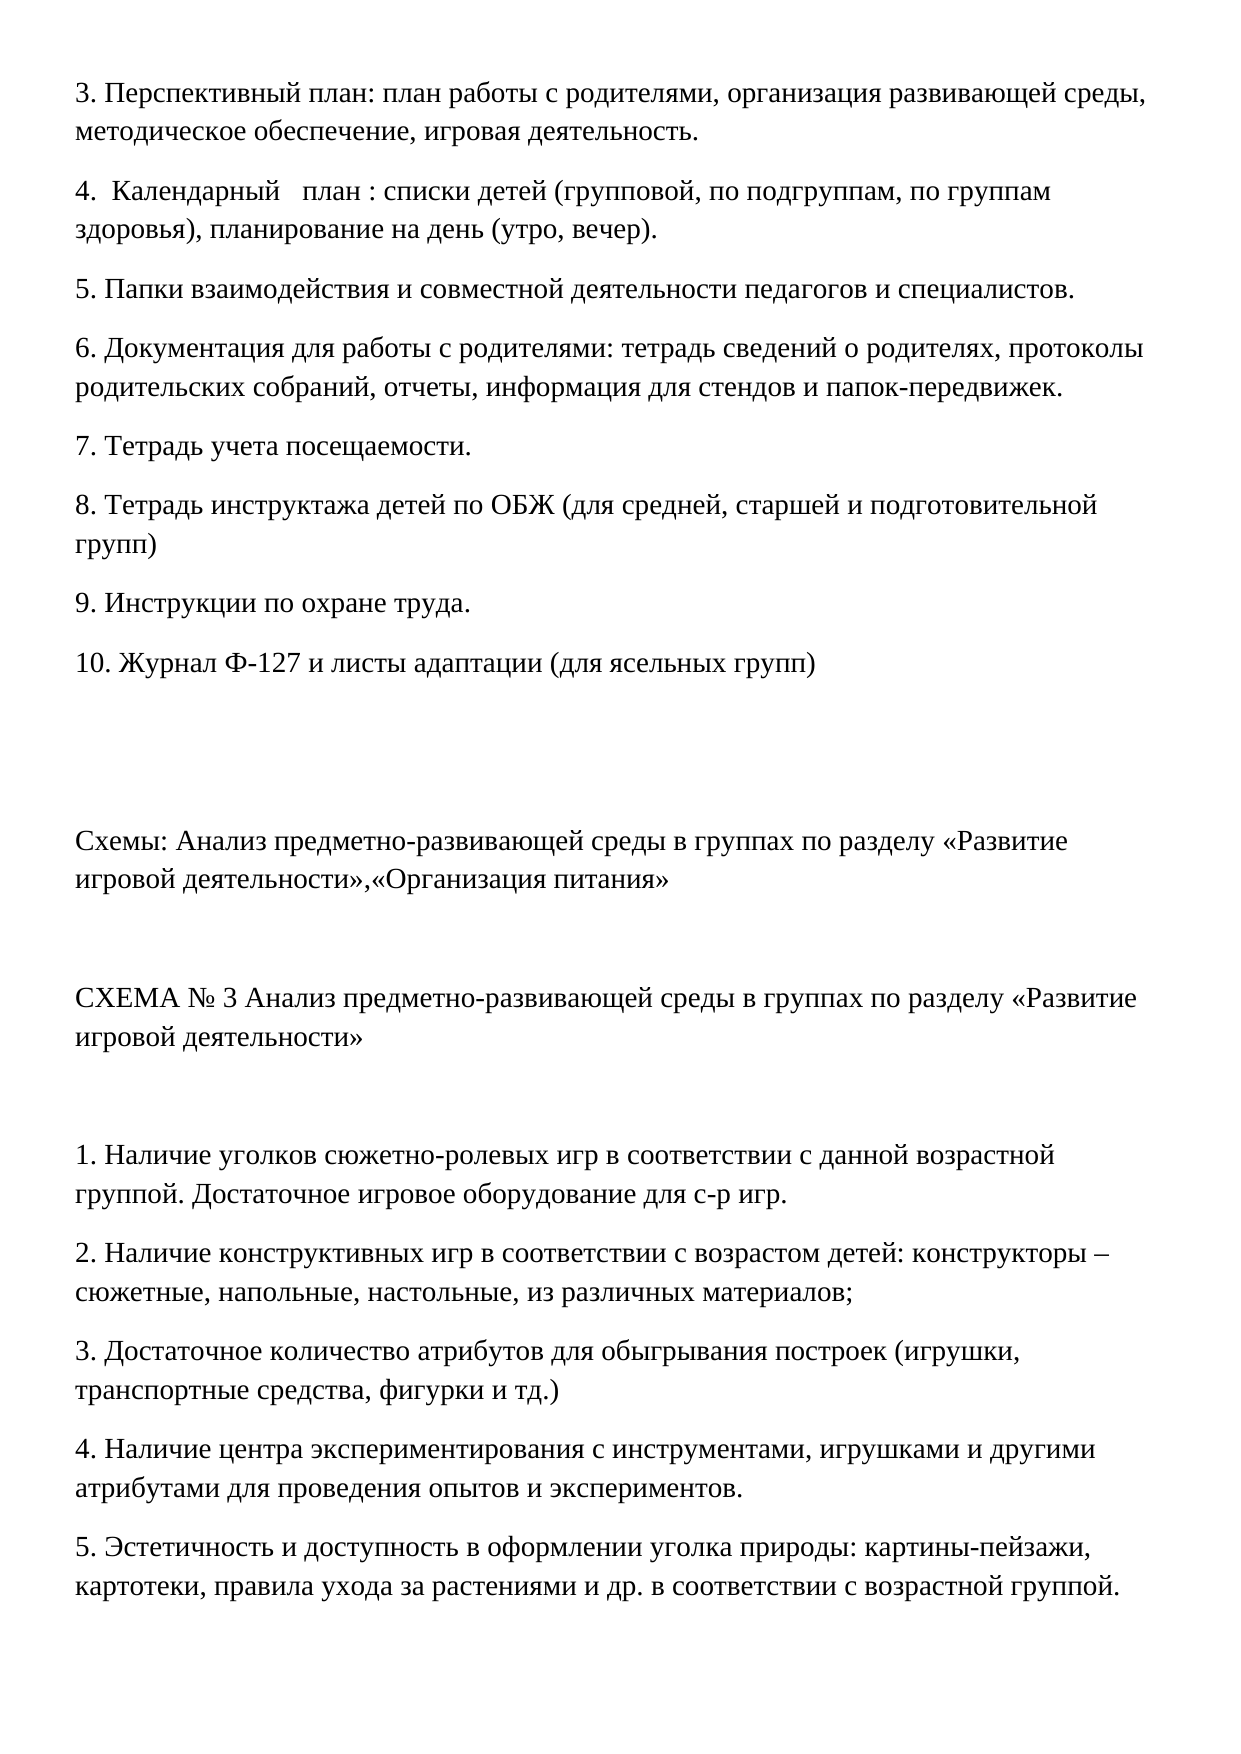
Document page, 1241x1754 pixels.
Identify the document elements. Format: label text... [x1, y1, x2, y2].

text 7. Тетрадь учета посещаемости. [75, 428, 1165, 462]
text 9. Инструкции по охране труда. [75, 585, 1165, 619]
text 8. Тетрадь инструктажа детей по ОБЖ (для средней, старшей и подготовительной групп) [75, 487, 1165, 559]
text 2. Наличие конструктивных игр в соответствии с возрастом детей: конструкторы – сюжетные, напольные, настольные, из различных материалов; [75, 1235, 1165, 1307]
text Схемы: Анализ предметно-развивающей среды в группах по разделу «Развитие игровой деятельности»,«Организация питания» [75, 823, 1165, 895]
text 4. Наличие центра экспериментирования с инструментами, игрушками и другими атрибутами для проведения опытов и экспериментов. [75, 1431, 1165, 1503]
text 3. Перспективный план: план работы с родителями, организация развивающей среды, методическое обеспечение, игровая деятельность. [75, 75, 1165, 147]
text 3. Достаточное количество атрибутов для обыгрывания построек (игрушки, транспортные средства, фигурки и тд.) [75, 1333, 1165, 1405]
text 5. Папки взаимодействия и совместной деятельности педагогов и специалистов. [75, 271, 1165, 304]
text 1. Наличие уголков сюжетно-ролевых игр в соответствии с данной возрастной группой. Достаточное игровое оборудование для с-р игр. [75, 1137, 1165, 1209]
text 10. Журнал Ф-127 и листы адаптации (для ясельных групп) [75, 645, 1165, 678]
text 4. Календарный план : списки детей (групповой, по подгруппам, по группам здоровья), планирование на день (утро, вечер). [75, 173, 1165, 245]
text 5. Эстетичность и доступность в оформлении уголка природы: картины-пейзажи, картотеки, правила ухода за растениями и др. в соответствии с возрастной группой. [75, 1529, 1165, 1601]
text СХЕМА № 3 Анализ предметно-развивающей среды в группах по разделу «Развитие игровой деятельности» [75, 980, 1165, 1052]
text 6. Документация для работы с родителями: тетрадь сведений о родителях, протоколы родительских собраний, отчеты, информация для стендов и папок-передвижек. [75, 330, 1165, 402]
